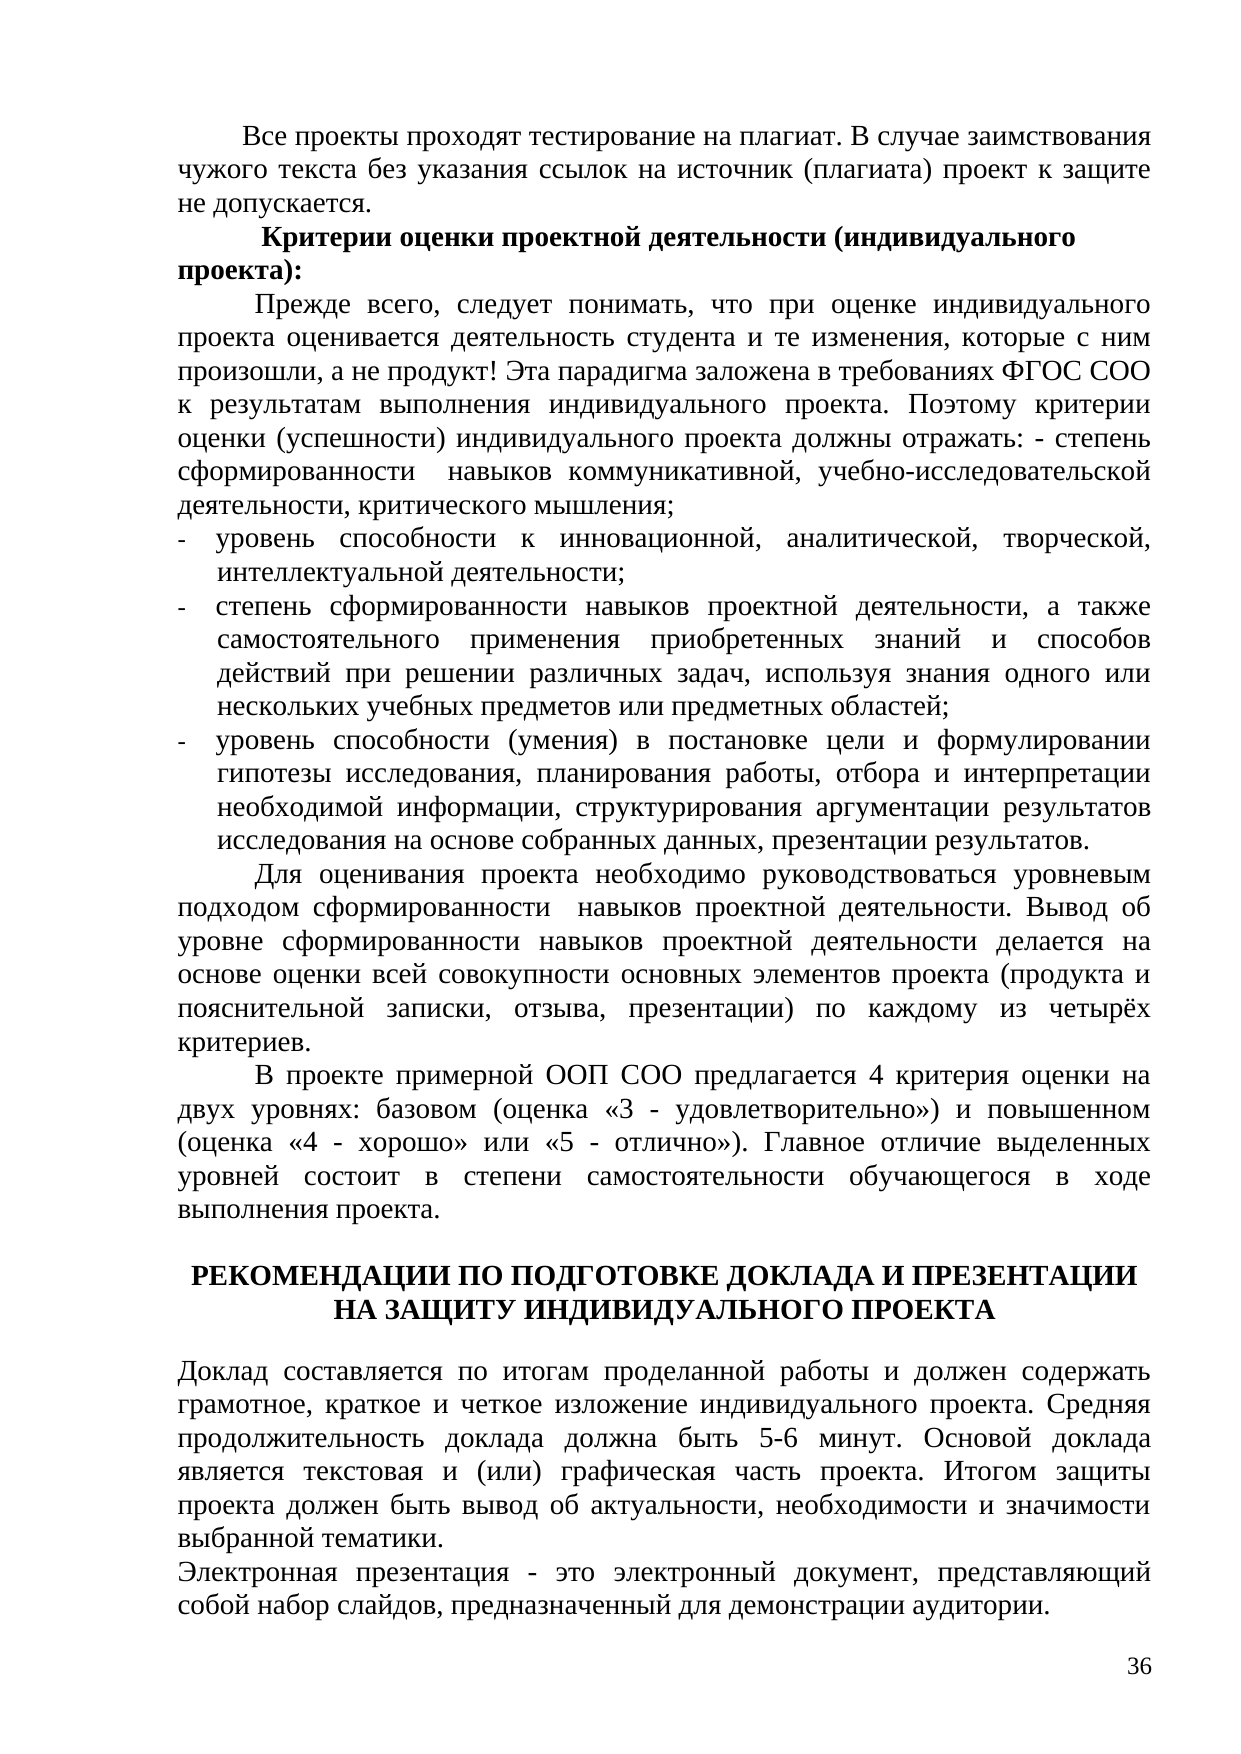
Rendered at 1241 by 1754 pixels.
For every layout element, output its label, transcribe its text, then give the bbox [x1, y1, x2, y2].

text Доклад составляется по итогам проделанной работы и должен содержать грамотное, краткое и четкое изложение индивидуального проекта. Средняя продолжительность доклада должна быть 5-6 минут. Основой доклада является текстовая и (или) графическая часть проекта. Итогом защиты проекта должен быть вывод об актуальности, необходимости и значимости выбранной тематики. [177, 1353, 1152, 1554]
list уровень способности к инновационной, аналитической, творческой, интеллектуальной деятельности; [177, 521, 1152, 588]
text В проекте примерной ООП СОО предлагается 4 критерия оценки на двух уровнях: базовом (оценка «3 - удовлетворительно») и повышенном (оценка «4 - хорошо» или «5 - отлично»). Главное отличие выделенных уровней состоит в степени самостоятельности обучающегося в ходе выполнения проекта. [177, 1057, 1152, 1225]
text РЕКОМЕНДАЦИИ ПО ПОДГОТОВКЕ ДОКЛАДА И ПРЕЗЕНТАЦИИ НА ЗАЩИТУ ИНДИВИДУАЛЬНОГО ПРОЕКТА [177, 1258, 1152, 1326]
text Прежде всего, следует понимать, что при оценке индивидуального проекта оценивается деятельность студента и те изменения, которые с ним произошли, а не продукт! Эта парадигма заложена в требованиях ФГОС СОО к результатам выполнения индивидуального проекта. Поэтому критерии оценки (успешности) индивидуального проекта должны отражать: - степень сформированности навыков коммуникативной, учебно-исследовательской деятельности, критического мышления; [177, 286, 1152, 521]
text Критерии оценки проектной деятельности (индивидуального проекта): [177, 219, 1152, 286]
text Все проекты проходят тестирование на плагиат. В случае заимствования чужого текста без указания ссылок на источник (плагиата) проект к защите не допускается. [177, 118, 1152, 219]
list степень сформированности навыков проектной деятельности, а также самостоятельного применения приобретенных знаний и способов действий при решении различных задач, используя знания одного или нескольких учебных предметов или предметных областей; [177, 588, 1152, 722]
text Электронная презентация - это электронный документ, представляющий собой набор слайдов, предназначенный для демонстрации аудитории. [177, 1554, 1152, 1621]
list уровень способности (умения) в постановке цели и формулировании гипотезы исследования, планирования работы, отбора и интерпретации необходимой информации, структурирования аргументации результатов исследования на основе собранных данных, презентации результатов. [177, 722, 1152, 856]
text Для оценивания проекта необходимо руководствоваться уровневым подходом сформированности навыков проектной деятельности. Вывод об уровне сформированности навыков проектной деятельности делается на основе оценки всей совокупности основных элементов проекта (продукта и пояснительной записки, отзыва, презентации) по каждому из четырёх критериев. [177, 856, 1152, 1057]
